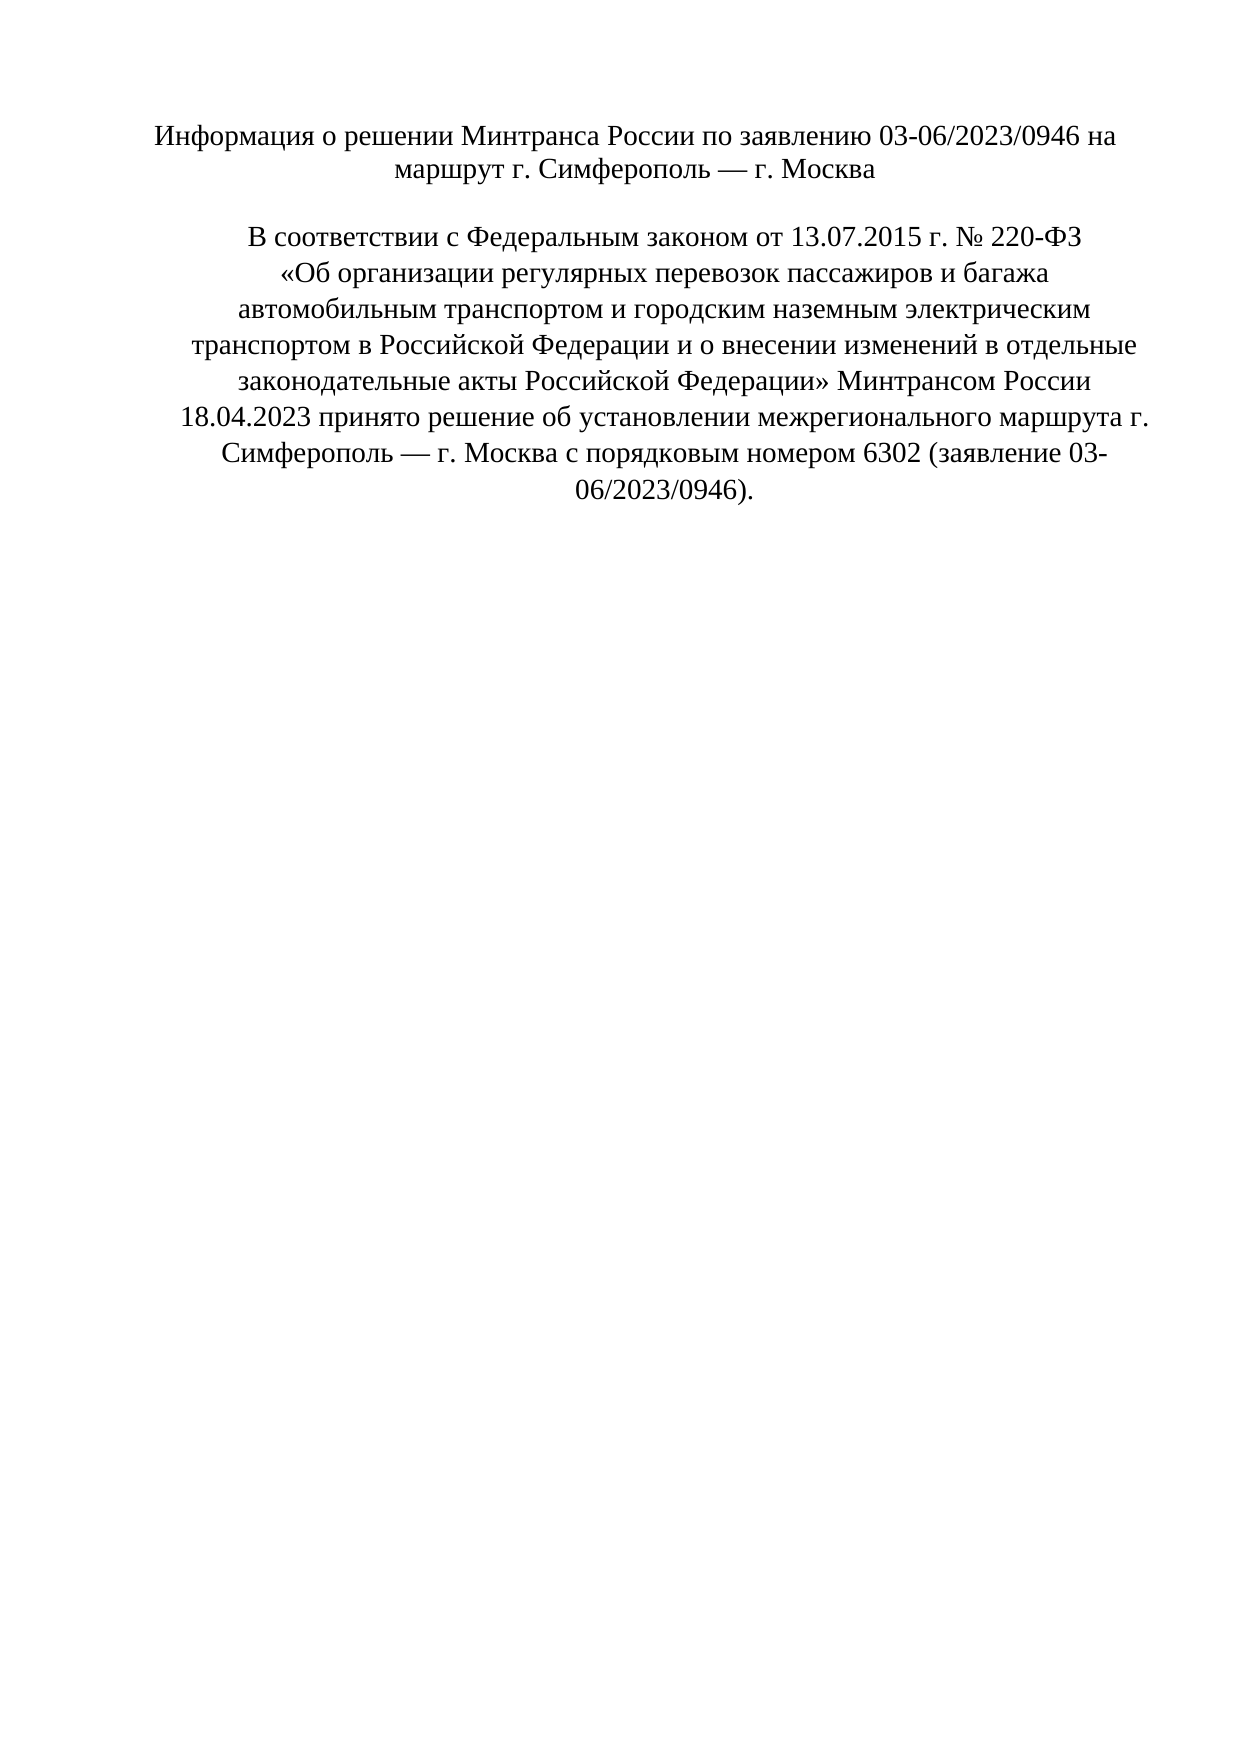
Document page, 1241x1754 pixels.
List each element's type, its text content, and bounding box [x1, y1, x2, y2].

text В соответствии с Федеральным законом от 13.07.2015 г. № 220-ФЗ «Об организации регулярных перевозок пассажиров и багажа автомобильным транспортом и городским наземным электрическим транспортом в Российской Федерации и о внесении изменений в отдельные законодательные акты Российской Федерации» Минтрансом России 18.04.2023 принято решение об установлении межрегионального маршрута г. Симферополь — г. Москва с порядковым номером 6302 (заявление 03-06/2023/0946). [177, 219, 1152, 505]
text Информация о решении Минтранса России по заявлению 03-06/2023/0946 на маршрут г. Симферополь — г. Москва [118, 118, 1152, 185]
